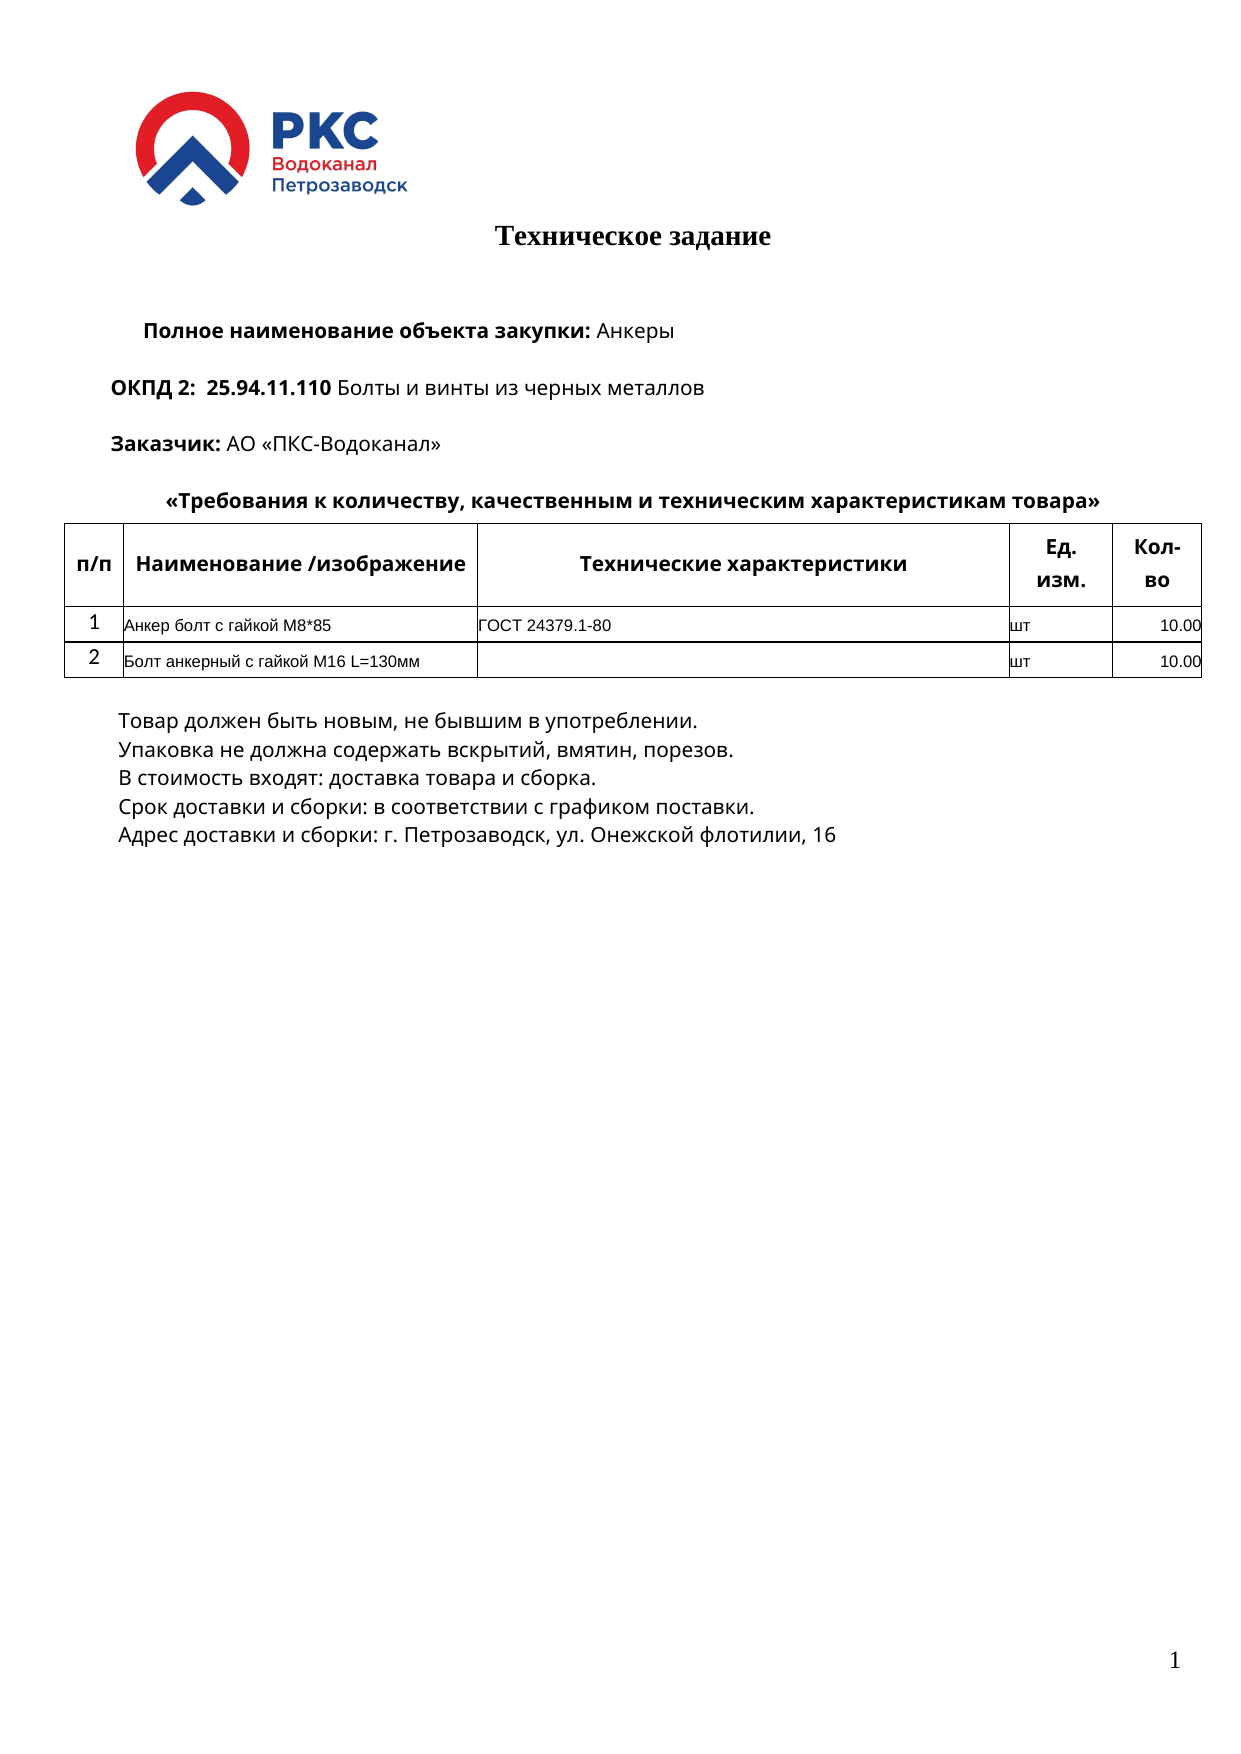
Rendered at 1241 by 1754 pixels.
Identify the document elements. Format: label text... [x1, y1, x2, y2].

table_cell Болт анкерный с гайкой M16 L=130мм [124, 643, 477, 677]
table_cell 10.00 [1113, 643, 1201, 677]
picture [106, 62, 437, 235]
table_cell 10.00 [1113, 607, 1201, 641]
table_header Техническое задание Полное наименование объекта закупки: Анкеры ОКПД 2: 25.94.11.110 Болты и винты из черных металлов Заказчик: АО «ПКС-Водоканал» «Требования к количеству, качественным и техническим характеристикам товара» [65, 143, 1201, 523]
table_cell Наименование /изображение [124, 524, 477, 606]
table_cell 1 [65, 607, 123, 641]
table_cell шт [1010, 643, 1112, 677]
text В стоимость входят: доставка товара и сборка. [118, 763, 1181, 792]
text Упаковка не должна содержать вскрытий, вмятин, порезов. [118, 735, 1181, 763]
table_cell шт [1010, 607, 1112, 641]
table_cell ГОСТ 24379.1-80 [478, 607, 1009, 641]
table_cell п/п [65, 524, 123, 606]
table_cell Кол-во [1113, 524, 1201, 606]
table_cell Ед. изм. [1010, 524, 1112, 606]
text Адрес доставки и сборки: г. Петрозаводск, ул. Онежской флотилии, 16 [118, 820, 1181, 849]
text Товар должен быть новым, не бывшим в употреблении. [118, 707, 1181, 735]
text Срок доставки и сборки: в соответствии с графиком поставки. [118, 792, 1181, 820]
table_cell 2 [65, 643, 123, 677]
table_cell [478, 643, 1009, 677]
table_cell Анкер болт с гайкой М8*85 [124, 607, 477, 641]
table_cell Технические характеристики [478, 524, 1009, 606]
